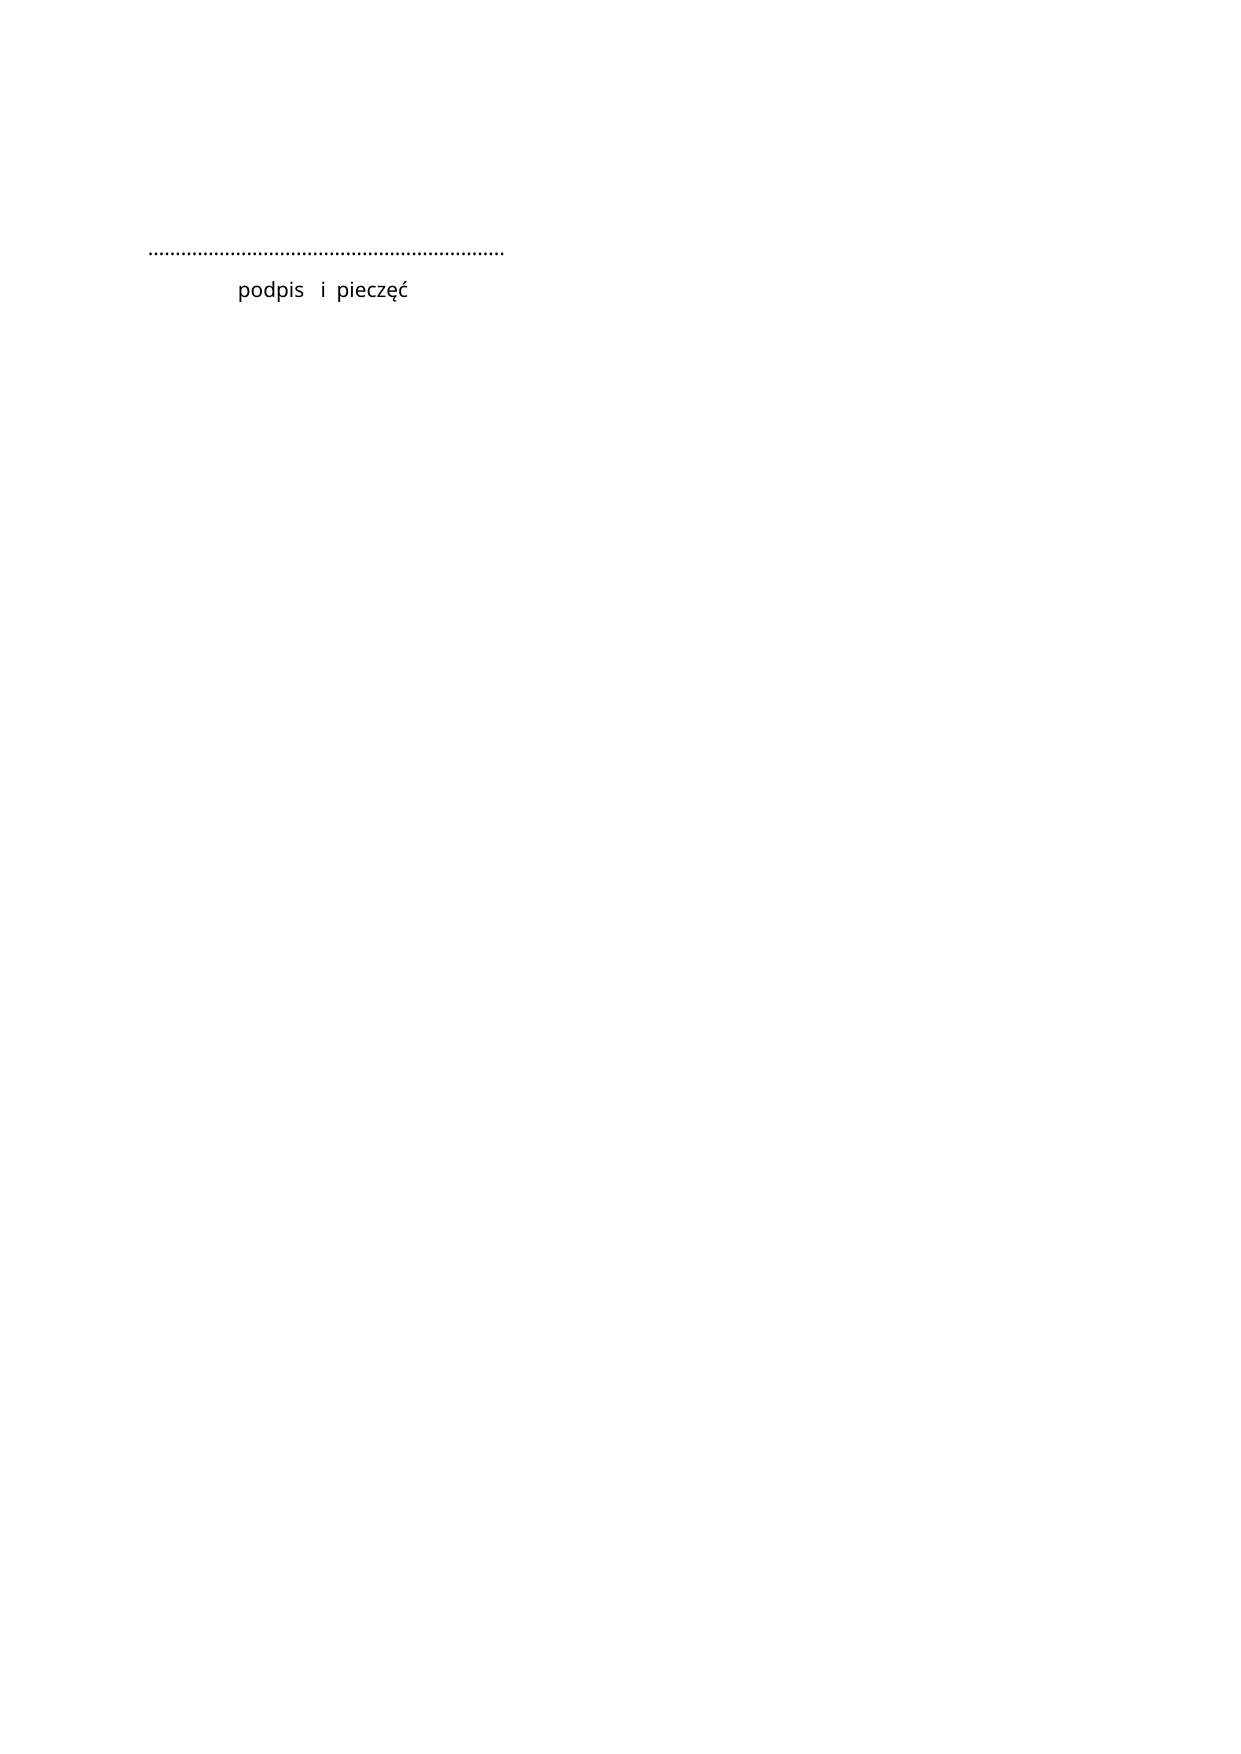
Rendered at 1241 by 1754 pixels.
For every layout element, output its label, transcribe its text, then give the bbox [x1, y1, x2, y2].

text podpis i pieczęć [148, 275, 1093, 304]
text ……………………………………………………….. [148, 233, 1093, 261]
